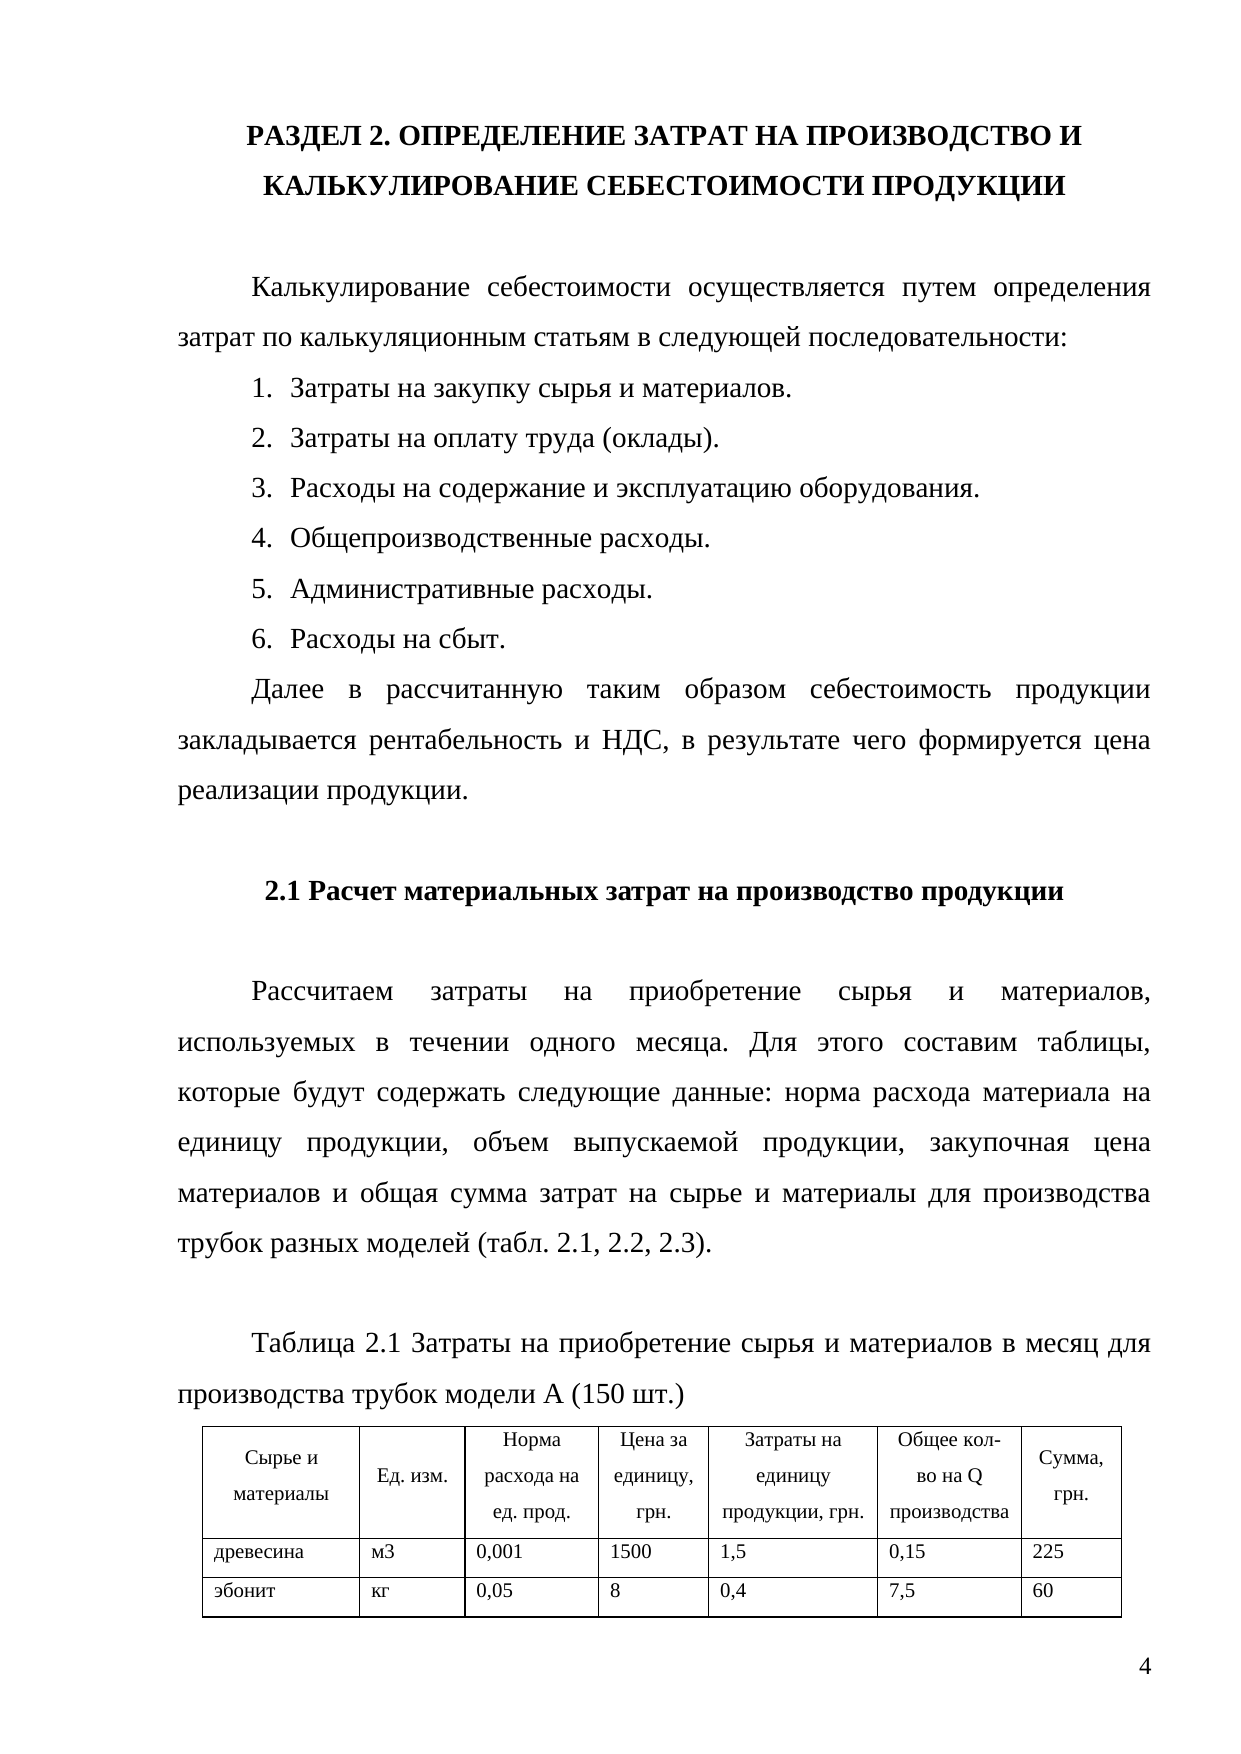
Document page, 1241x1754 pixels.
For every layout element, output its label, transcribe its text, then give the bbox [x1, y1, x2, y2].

list Затраты на оплату труда (оклады). [177, 420, 1152, 453]
table_cell 0,15 [878, 1539, 1021, 1577]
table_cell 225 [1022, 1539, 1121, 1577]
table_header Сырье и материалы [203, 1427, 359, 1538]
list Расходы на сбыт. [177, 621, 1152, 655]
list Расходы на содержание и эксплуатацию оборудования. [177, 470, 1152, 504]
table_cell древесина [203, 1539, 359, 1577]
list Общепроизводственные расходы. [177, 521, 1152, 554]
table_header Сумма, грн. [1022, 1427, 1121, 1538]
table_cell 60 [1022, 1578, 1121, 1616]
text Далее в рассчитанную таким образом себестоимость продукции закладывается рентабельность и НДС, в результате чего формируется цена реализации продукции. [177, 672, 1152, 806]
table_cell 0,4 [709, 1578, 877, 1616]
table_cell 0,05 [466, 1578, 598, 1616]
text Таблица 2.1 Затраты на приобретение сырья и материалов в месяц для производства трубок модели А (150 шт.) [177, 1326, 1152, 1409]
list Административные расходы. [177, 571, 1152, 604]
table_header Общее кол-во на Q производства [878, 1427, 1021, 1538]
list Затраты на закупку сырья и материалов. [177, 370, 1152, 403]
table_cell 1,5 [709, 1539, 877, 1577]
table_cell эбонит [203, 1578, 359, 1616]
table_header Ед. изм. [360, 1427, 464, 1538]
table_cell кг [360, 1578, 464, 1616]
table_cell 8 [599, 1578, 708, 1616]
table_header Цена за единицу, грн. [599, 1427, 708, 1538]
text РАЗДЕЛ 2. ОПРЕДЕЛЕНИЕ ЗАТРАТ НА ПРОИЗВОДСТВО И КАЛЬКУЛИРОВАНИЕ СЕБЕСТОИМОСТИ ПРОДУКЦИИ [177, 118, 1152, 202]
text Рассчитаем затраты на приобретение сырья и материалов, используемых в течении одного месяца. Для этого составим таблицы, которые будут содержать следующие данные: норма расхода материала на единицу продукции, объем выпускаемой продукции, закупочная цена материалов и общая сумма затрат на сырье и материалы для производства трубок разных моделей (табл. 2.1, 2.2, 2.3). [177, 973, 1152, 1258]
table_cell м3 [360, 1539, 464, 1577]
subtitle 2.1 Расчет материальных затрат на производство продукции [177, 873, 1152, 906]
table_cell 7,5 [878, 1578, 1021, 1616]
text Калькулирование себестоимости осуществляется путем определения затрат по калькуляционным статьям в следующей последовательности: [177, 269, 1152, 353]
table_cell 0,001 [466, 1539, 598, 1577]
table_header Норма расхода на ед. прод. [466, 1427, 598, 1538]
table_cell 1500 [599, 1539, 708, 1577]
table_header Затраты на единицу продукции, грн. [709, 1427, 877, 1538]
